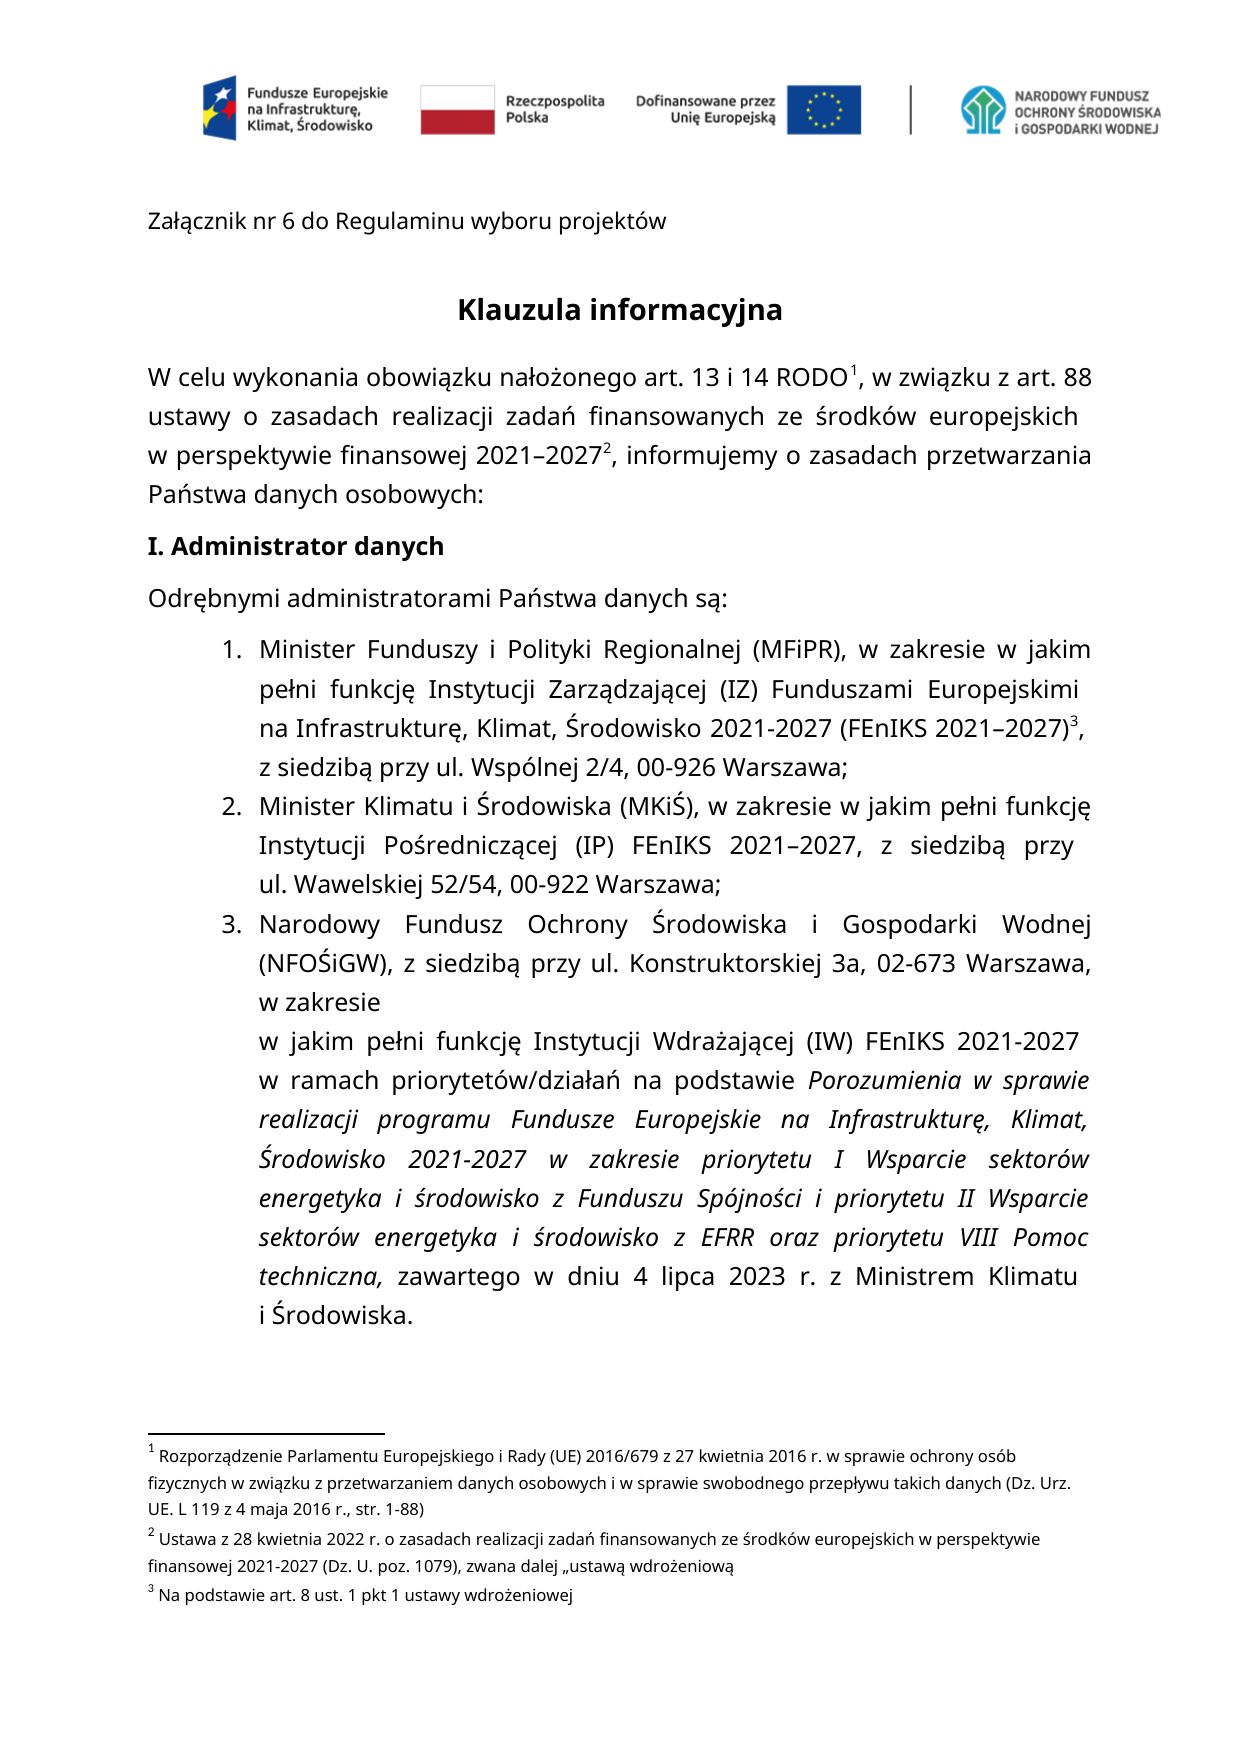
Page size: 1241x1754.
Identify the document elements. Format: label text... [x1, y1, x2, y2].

list Narodowy Fundusz Ochrony Środowiska i Gospodarki Wodnej (NFOŚiGW), z siedzibą przy ul. Konstruktorskiej 3a, 02-673 Warszawa, w zakresie w jakim pełni funkcję Instytucji Wdrażającej (IW) FEnIKS 2021-2027 w ramach priorytetów/działań na podstawie Porozumienia w sprawie realizacji programu Fundusze Europejskie na Infrastrukturę, Klimat, Środowisko 2021-2027 w zakresie priorytetu I Wsparcie sektorów energetyka i środowisko z Funduszu Spójności i priorytetu II Wsparcie sektorów energetyka i środowisko z EFRR oraz priorytetu VIII Pomoc techniczna, zawartego w dniu 4 lipca 2023 r. z Ministrem Klimatu i Środowiska. [221, 906, 1093, 1332]
picture [186, 59, 1161, 157]
text Odrębnymi administratorami Państwa danych są: [148, 580, 1093, 614]
list Minister Funduszy i Polityki Regionalnej (MFiPR), w zakresie w jakim pełni funkcję Instytucji Zarządzającej (IZ) Funduszami Europejskimi na Infrastrukturę, Klimat, Środowisko 2021-2027 (FEnIKS 2021–2027), z siedzibą przy ul. Wspólnej 2/4, 00-926 Warszawa; [221, 632, 1093, 784]
text Załącznik nr 6 do Regulaminu wyboru projektów [148, 205, 1093, 236]
list Minister Klimatu i Środowiska (MKiŚ), w zakresie w jakim pełni funkcję Instytucji Pośredniczącej (IP) FEnIKS 2021–2027, z siedzibą przy ul. Wawelskiej 52/54, 00-922 Warszawa; [221, 789, 1093, 901]
subtitle Klauzula informacyjna [148, 289, 1093, 329]
subtitle I. Administrator danych [148, 529, 1093, 563]
text W celu wykonania obowiązku nałożonego art. 13 i 14 RODO, w związku z art. 88 ustawy o zasadach realizacji zadań finansowanych ze środków europejskich w perspektywie finansowej 2021–2027, informujemy o zasadach przetwarzania Państwa danych osobowych: [148, 359, 1093, 511]
